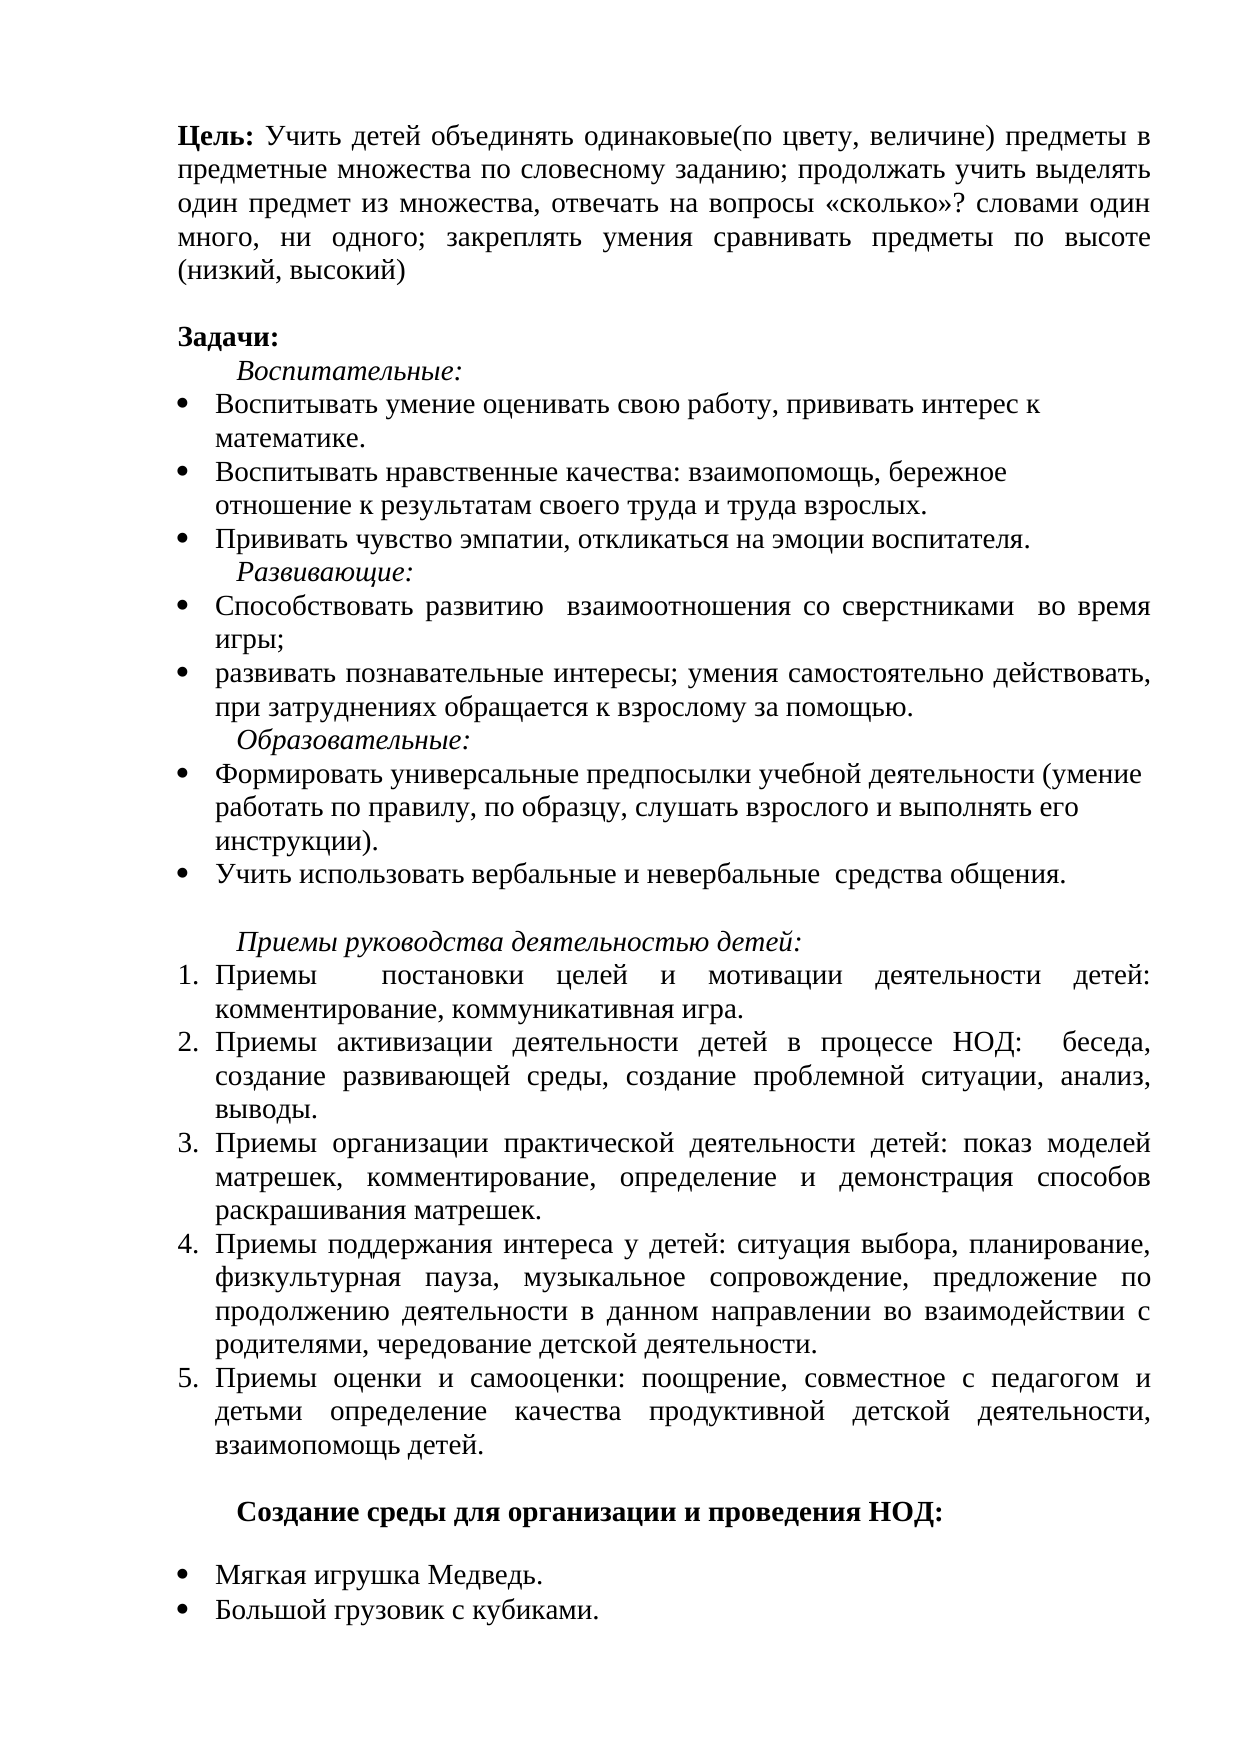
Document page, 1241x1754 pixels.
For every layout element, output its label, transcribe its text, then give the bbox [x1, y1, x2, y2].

list Воспитывать нравственные качества: взаимопомощь, бережное отношение к результатам своего труда и труда взрослых. [177, 454, 1152, 521]
list Большой грузовик с кубиками. [177, 1592, 1152, 1626]
list развивать познавательные интересы; умения самостоятельно действовать, при затруднениях обращается к взрослому за помощью. [177, 655, 1152, 722]
text Приемы руководства деятельностью детей: [177, 924, 1147, 957]
text Задачи: [177, 319, 1152, 353]
list Воспитывать умение оценивать свою работу, прививать интерес к математике. [177, 386, 1152, 454]
text Развивающие: [177, 554, 1152, 588]
list Прививать чувство эмпатии, откликаться на эмоции воспитателя. [177, 521, 1152, 554]
list Формировать универсальные предпосылки учебной деятельности (умение работать по правилу, по образцу, слушать взрослого и выполнять его инструкции). [177, 756, 1152, 857]
text Цель: Учить детей объединять одинаковые(по цвету, величине) предметы в предметные множества по словесному заданию; продолжать учить выделять один предмет из множества, отвечать на вопросы «сколько»? словами один много, ни одного; закреплять умения сравнивать предметы по высоте (низкий, высокий) [177, 118, 1152, 286]
list Приемы оценки и самооценки: поощрение, совместное с педагогом и детьми определение качества продуктивной детской деятельности, взаимопомощь детей. [177, 1360, 1152, 1461]
text Создание среды для организации и проведения НОД: [177, 1494, 1145, 1528]
list Мягкая игрушка Медведь. [177, 1557, 1152, 1590]
list Учить использовать вербальные и невербальные средства общения. [177, 857, 1152, 890]
list Способствовать развитию взаимоотношения со сверстниками во время игры; [177, 588, 1152, 655]
list Приемы постановки целей и мотивации деятельности детей: комментирование, коммуникативная игра. [177, 957, 1152, 1024]
list Приемы поддержания интереса у детей: ситуация выбора, планирование, физкультурная пауза, музыкальное сопровождение, предложение по продолжению деятельности в данном направлении во взаимодействии с родителями, чередование детской деятельности. [177, 1226, 1152, 1360]
text Воспитательные: [177, 353, 1152, 386]
text Образовательные: [177, 722, 1152, 756]
list Приемы организации практической деятельности детей: показ моделей матрешек, комментирование, определение и демонстрация способов раскрашивания матрешек. [177, 1125, 1152, 1226]
list Приемы активизации деятельности детей в процессе НОД: беседа, создание развивающей среды, создание проблемной ситуации, анализ, выводы. [177, 1024, 1152, 1125]
